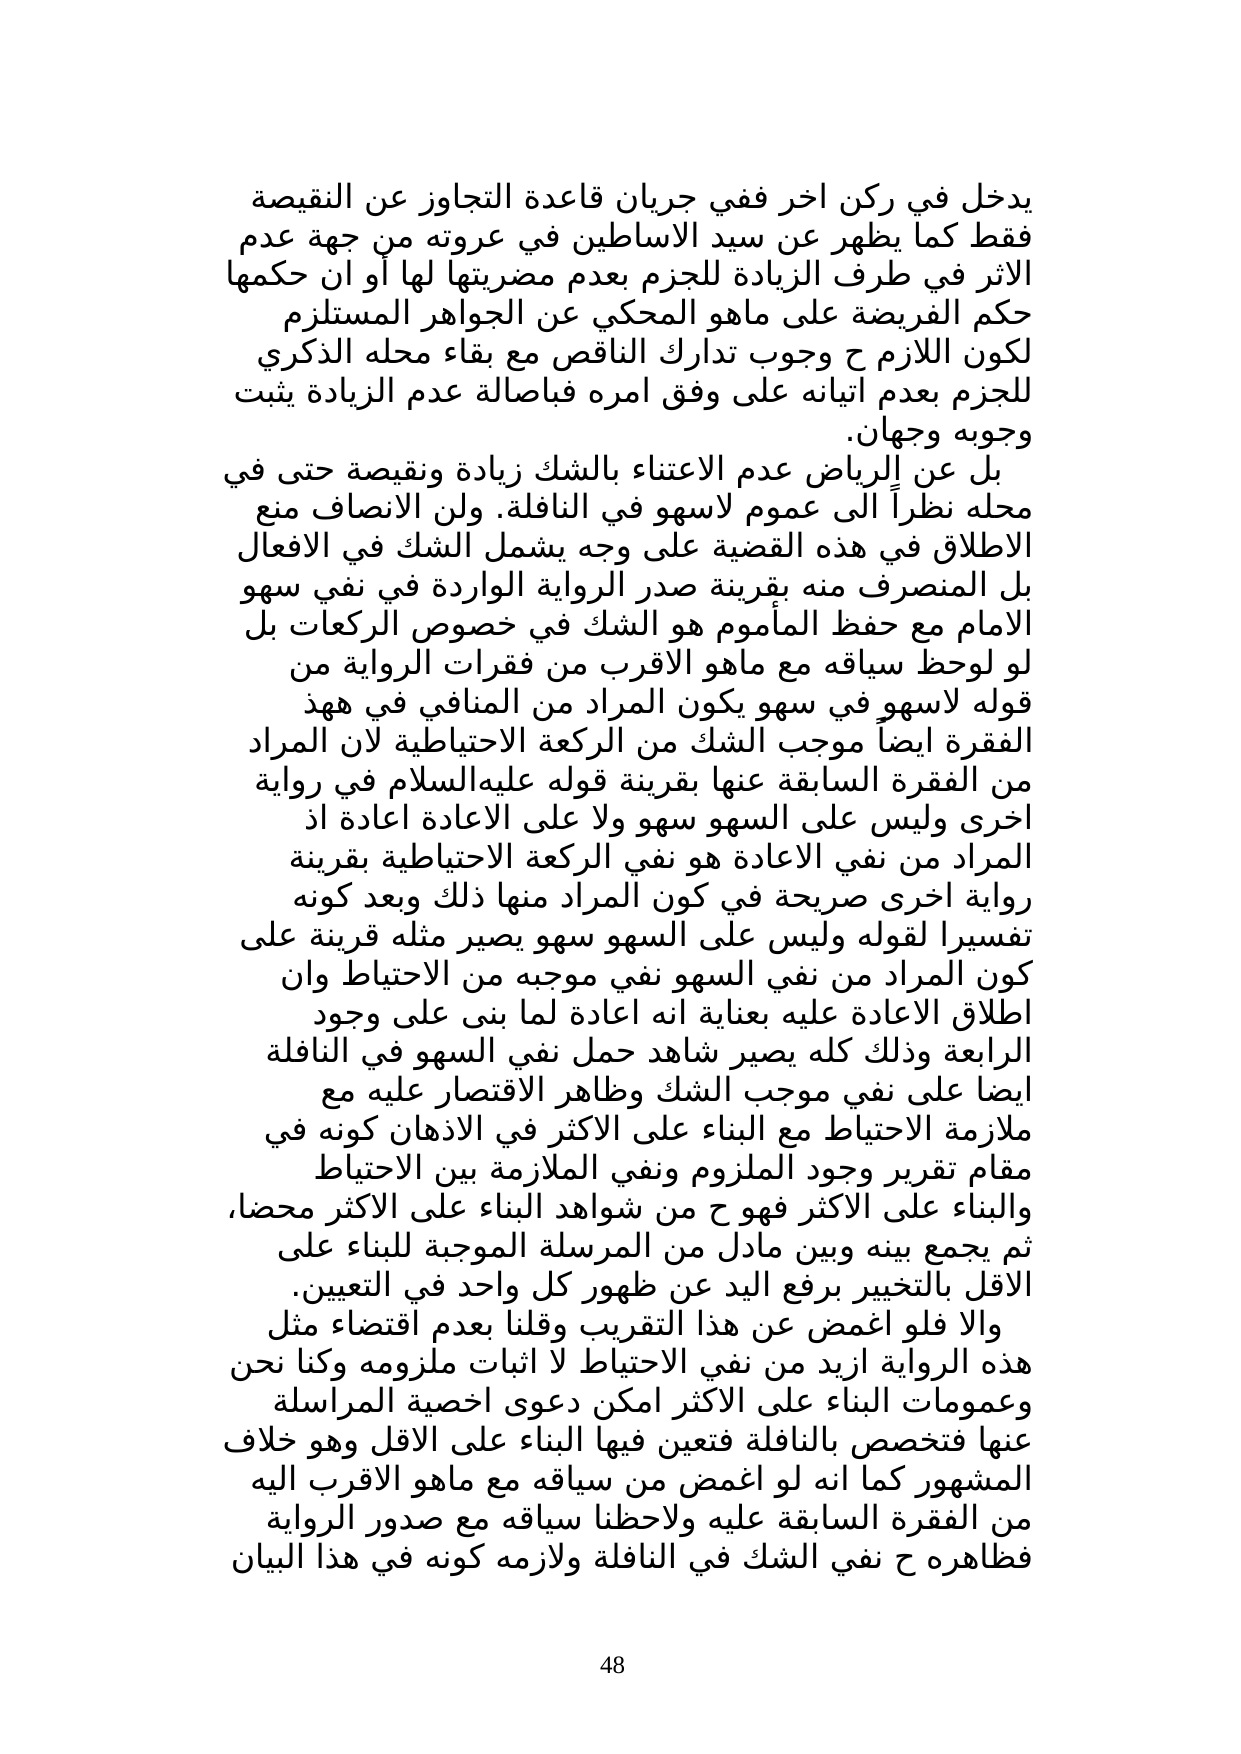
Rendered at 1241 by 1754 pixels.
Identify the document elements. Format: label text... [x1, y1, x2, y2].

text بل عن الرياض عدم الاعتناء بالشك زيادة ونقيصة حتى في محله نظراً الى عموم لاسهو في النافلة. ولن الانصاف منع الاطلاق في هذه القضية على وجه يشمل الشك في الافعال بل المنصرف منه بقرينة صدر الرواية الواردة في نفي سهو الامام مع حفظ المأموم هو الشك في خصوص الركعات بل لو لوحظ سياقه مع ماهو الاقرب من فقرات الرواية من قوله لاسهو في سهو يكون المراد من المنافي في ههذ الفقرة ايضاً موجب الشك من الركعة الاحتياطية لان المراد من الفقرة السابقة عنها بقرينة قوله عليه‌السلام في رواية اخرى وليس على السهو سهو ولا على الاعادة اعادة اذ المراد من نفي الاعادة هو نفي الركعة الاحتياطية بقرينة رواية اخرى صريحة في كون المراد منها ذلك وبعد كونه تفسيرا لقوله وليس على السهو سهو يصير مثله قرينة على كون المراد من نفي السهو نفي موجبه من الاحتياط وان اطلاق الاعادة عليه بعناية انه اعادة لما بنى على وجود الرابعة وذلك كله يصير شاهد حمل نفي السهو في النافلة ايضا على نفي موجب الشك وظاهر الاقتصار عليه مع ملازمة الاحتياط مع البناء على الاكثر في الاذهان كونه في مقام تقرير وجود الملزوم ونفي الملازمة بين الاحتياط والبناء على الاكثر فهو ح من شواهد البناء على الاكثر محضا، ثم يجمع بينه وبين مادل من المرسلة الموجبة للبناء على الاقل بالتخيير برفع اليد عن ظهور كل واحد في التعيين. [222, 449, 1033, 1304]
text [222, 1304, 1033, 1576]
text يدخل في ركن اخر ففي جريان قاعدة التجاوز عن النقيصة فقط كما يظهر عن سيد الاساطين في عروته من جهة عدم الاثر في طرف الزيادة للجزم بعدم مضريتها لها أو ان حكمها حكم الفريضة على ماهو المحكي عن الجواهر المستلزم لكون اللازم ح وجوب تدارك الناقص مع بقاء محله الذكري للجزم بعدم اتيانه على وفق امره فباصالة عدم الزيادة يثبت وجوبه وجهان. [222, 177, 1033, 449]
